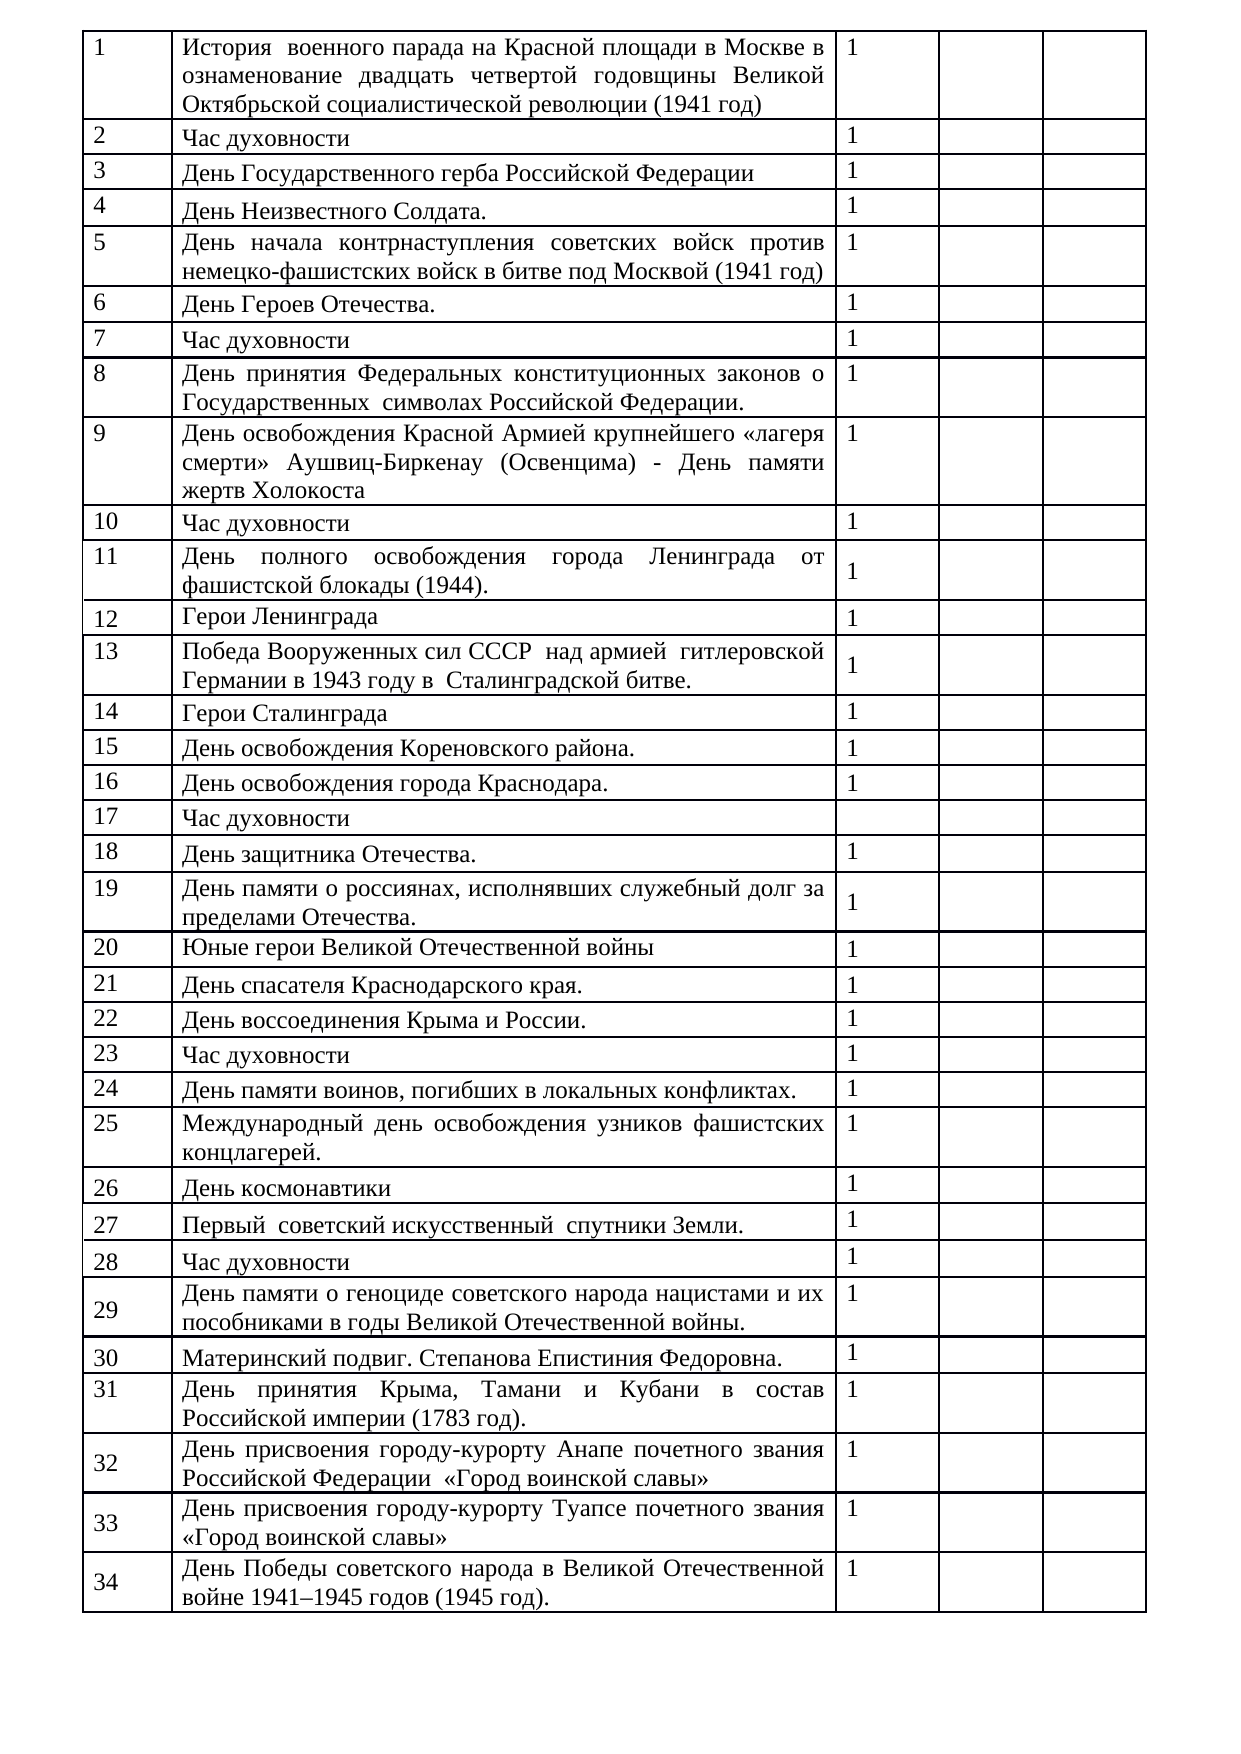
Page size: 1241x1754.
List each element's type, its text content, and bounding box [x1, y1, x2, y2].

table_cell 2 [84, 120, 171, 153]
table_cell День присвоения городу-курорту Туапсе почетного звания «Город воинской славы» [173, 1494, 835, 1551]
table_cell День Героев Отечества. [173, 287, 835, 321]
table_cell 1 [837, 1168, 938, 1202]
table_cell День памяти воинов, погибших в локальных конфликтах. [173, 1073, 835, 1106]
table_cell 4 [84, 190, 171, 225]
table_cell [940, 766, 1042, 799]
table_cell День принятия Крыма, Тамани и Кубани в состав Российской империи (1783 год). [526, 1374, 835, 1432]
table_cell 14 [84, 696, 171, 729]
table_cell [940, 32, 1042, 118]
table_cell Час духовности [173, 506, 835, 539]
table_cell [940, 1073, 1042, 1106]
table_cell [940, 541, 1042, 599]
table_cell [1044, 1278, 1145, 1335]
table_cell 1 [837, 696, 938, 729]
table_cell 13 [84, 636, 171, 694]
table_cell 12 [83, 599, 171, 634]
table_cell 1 [837, 155, 938, 188]
table_cell [940, 801, 1042, 834]
table_cell 1 [837, 1108, 938, 1166]
table_cell 6 [84, 287, 171, 321]
table_cell День полного освобождения города Ленинграда от фашистской блокады (1944). [173, 541, 835, 599]
table_cell [1044, 541, 1145, 599]
table_cell День начала контрнаступления советских войск против немецко-фашистских войск в битве под Москвой (1941 год) [173, 227, 835, 284]
table_cell День спасателя Краснодарского края. [173, 968, 835, 1001]
table_cell [1044, 506, 1145, 539]
table_cell [940, 1338, 1042, 1372]
table_cell [940, 287, 1042, 321]
table_cell [940, 1434, 1042, 1491]
table_cell 28 [83, 1239, 171, 1276]
table_cell 23 [84, 1038, 171, 1071]
table_cell 9 [84, 418, 171, 504]
table_cell [1044, 32, 1145, 118]
table_cell [1044, 1073, 1145, 1106]
table_cell 29 [84, 1278, 171, 1335]
table_cell [1044, 1003, 1145, 1036]
table_cell [1044, 1038, 1145, 1071]
table_cell [940, 836, 1042, 871]
table_cell [1044, 601, 1145, 634]
table_cell Час духовности [173, 120, 835, 153]
table_cell [940, 696, 1042, 729]
table_cell 15 [84, 731, 171, 764]
table_cell Час духовности [173, 1241, 835, 1276]
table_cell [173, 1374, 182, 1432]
table_cell День защитника Отечества. [173, 836, 835, 871]
table_cell 5 [84, 227, 171, 284]
table_cell День Победы советского народа в Великой Отечественной войне 1941–1945 годов (1945 год). [173, 1553, 835, 1611]
table_cell 1 [837, 933, 938, 966]
table_cell Герои Ленинграда [173, 601, 835, 634]
table_cell 1 [837, 1003, 938, 1036]
table_cell [940, 323, 1042, 356]
table_cell 1 [837, 506, 938, 539]
table_cell [1044, 801, 1145, 834]
table_cell [940, 1204, 1042, 1239]
table_cell [940, 359, 1042, 416]
table_cell [940, 968, 1042, 1001]
table_cell День освобождения Красной Армией крупнейшего «лагеря смерти» Аушвиц-Биркенау (Освенцима) - День памяти жертв Холокоста [173, 418, 835, 504]
table_cell Юные герои Великой Отечественной войны [173, 933, 835, 966]
table_cell [1044, 766, 1145, 799]
table_cell Международный день освобождения узников фашистских концлагерей. [321, 1108, 835, 1166]
table_cell [940, 1241, 1042, 1276]
table_cell Материнский подвиг. Степанова Епистиния Федоровна. [173, 1338, 835, 1372]
table_cell [940, 155, 1042, 188]
table_cell 27 [83, 1204, 171, 1239]
table_cell Час духовности [173, 801, 835, 834]
table_cell 10 [84, 506, 171, 539]
table_cell 25 [84, 1108, 171, 1166]
table_cell 19 [84, 873, 171, 930]
table_cell 1 [837, 1038, 938, 1071]
table_cell [1044, 155, 1145, 188]
table_cell Час духовности [173, 1038, 835, 1071]
table_cell [940, 1168, 1042, 1202]
table_cell 1 [84, 32, 171, 118]
table_cell [1044, 933, 1145, 966]
table_cell 1 [837, 1073, 938, 1106]
table_cell День присвоения городу-курорту Анапе почетного звания Российской Федерации «Город воинской славы» [173, 1434, 835, 1491]
table_cell [940, 873, 1042, 930]
table_cell 17 [84, 801, 171, 834]
table_cell 1 [837, 287, 938, 321]
table_cell Час духовности [173, 323, 835, 356]
table_cell 1 [837, 766, 938, 799]
table_cell 1 [837, 120, 938, 153]
table_cell День Неизвестного Солдата. [173, 190, 835, 225]
table_cell 1 [837, 1374, 938, 1432]
table_cell [940, 1553, 1042, 1611]
table_cell [940, 1278, 1042, 1335]
table_cell [1044, 836, 1145, 871]
table_cell [940, 1038, 1042, 1071]
table_cell [1044, 190, 1145, 225]
table_cell [940, 933, 1042, 966]
table_cell 26 [84, 1168, 171, 1202]
table_cell [1044, 287, 1145, 321]
table_cell [1044, 323, 1145, 356]
table_cell 1 [837, 1494, 938, 1551]
table_cell [837, 801, 938, 834]
table_cell История военного парада на Красной площади в Москве в ознаменование двадцать четвертой годовщины Великой Октябрьской социалистической революции (1941 год) [173, 32, 835, 118]
table_cell 30 [84, 1338, 171, 1372]
table_cell 1 [837, 541, 938, 599]
table_cell [1044, 1204, 1145, 1239]
table_cell 1 [837, 323, 938, 356]
table_cell Герои Сталинграда [173, 696, 835, 729]
table_cell 7 [84, 323, 171, 356]
table_cell [940, 418, 1042, 504]
table_cell 31 [84, 1374, 171, 1432]
table_cell [1044, 1241, 1145, 1276]
table_cell 1 [837, 32, 938, 118]
table_cell 1 [837, 1434, 938, 1491]
table_cell Первый советский искусственный спутники Земли. [173, 1204, 835, 1239]
table_cell 1 [837, 418, 938, 504]
table_cell 21 [84, 968, 171, 1001]
table_cell [940, 601, 1042, 634]
table_cell [1044, 1434, 1145, 1491]
table_cell [1044, 120, 1145, 153]
table_cell 32 [84, 1434, 171, 1491]
table_cell 1 [837, 190, 938, 225]
table_cell [1044, 1374, 1145, 1432]
table_cell 1 [837, 836, 938, 871]
table_cell [940, 1494, 1042, 1551]
table_cell День космонавтики [173, 1168, 835, 1202]
table_cell 8 [84, 359, 171, 416]
table_cell 1 [837, 601, 938, 634]
table_cell [940, 506, 1042, 539]
table_cell [1044, 1338, 1145, 1372]
table_cell День памяти о россиянах, исполнявших служебный долг за пределами Отечества. [173, 873, 835, 930]
table_cell [940, 636, 1042, 694]
table_cell 1 [837, 227, 938, 284]
table_cell 1 [837, 968, 938, 1001]
table_cell 34 [84, 1553, 171, 1611]
table_cell 1 [837, 1338, 938, 1372]
table_cell 1 [837, 636, 938, 694]
table_cell 33 [84, 1494, 171, 1551]
table_cell День Государственного герба Российской Федерации [173, 155, 835, 188]
table_cell [1044, 1553, 1145, 1611]
table_cell [940, 120, 1042, 153]
table_cell День принятия Федеральных конституционных законов о Государственных символах Российской Федерации. [173, 359, 835, 416]
table_cell [1044, 968, 1145, 1001]
table_cell [940, 1003, 1042, 1036]
table_cell [940, 1108, 1042, 1166]
table_cell [940, 731, 1042, 764]
table_cell 1 [837, 1204, 938, 1239]
table_cell 20 [84, 933, 171, 966]
table_cell 1 [837, 731, 938, 764]
table_cell [1044, 227, 1145, 284]
table_cell 1 [837, 873, 938, 930]
table_cell [940, 1374, 1042, 1432]
table_cell [940, 227, 1042, 284]
table_cell 1 [837, 359, 938, 416]
table_cell [1044, 731, 1145, 764]
table_cell 3 [84, 155, 171, 188]
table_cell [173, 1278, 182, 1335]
table_cell День освобождения города Краснодара. [173, 766, 835, 799]
table_cell [1044, 1108, 1145, 1166]
table_cell 22 [84, 1003, 171, 1036]
table_cell [1044, 418, 1145, 504]
table_cell 16 [84, 766, 171, 799]
table_cell 1 [837, 1553, 938, 1611]
table_cell [1044, 696, 1145, 729]
table_cell [1044, 636, 1145, 694]
table_cell 1 [837, 1241, 938, 1276]
table_cell День воссоединения Крыма и России. [173, 1003, 835, 1036]
table_cell День освобождения Кореновского района. [173, 731, 835, 764]
table_cell 24 [84, 1073, 171, 1106]
table_cell 1 [837, 1278, 938, 1335]
table_cell 18 [84, 836, 171, 871]
table_cell [1044, 873, 1145, 930]
table_cell [1044, 1494, 1145, 1551]
table_cell Победа Вооруженных сил СССР над армией гитлеровской Германии в 1943 году в Сталинградской битве. [173, 636, 835, 694]
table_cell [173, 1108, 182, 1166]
table_cell [1044, 359, 1145, 416]
table_cell 11 [83, 541, 171, 599]
table_cell [940, 190, 1042, 225]
table_cell [1044, 1168, 1145, 1202]
